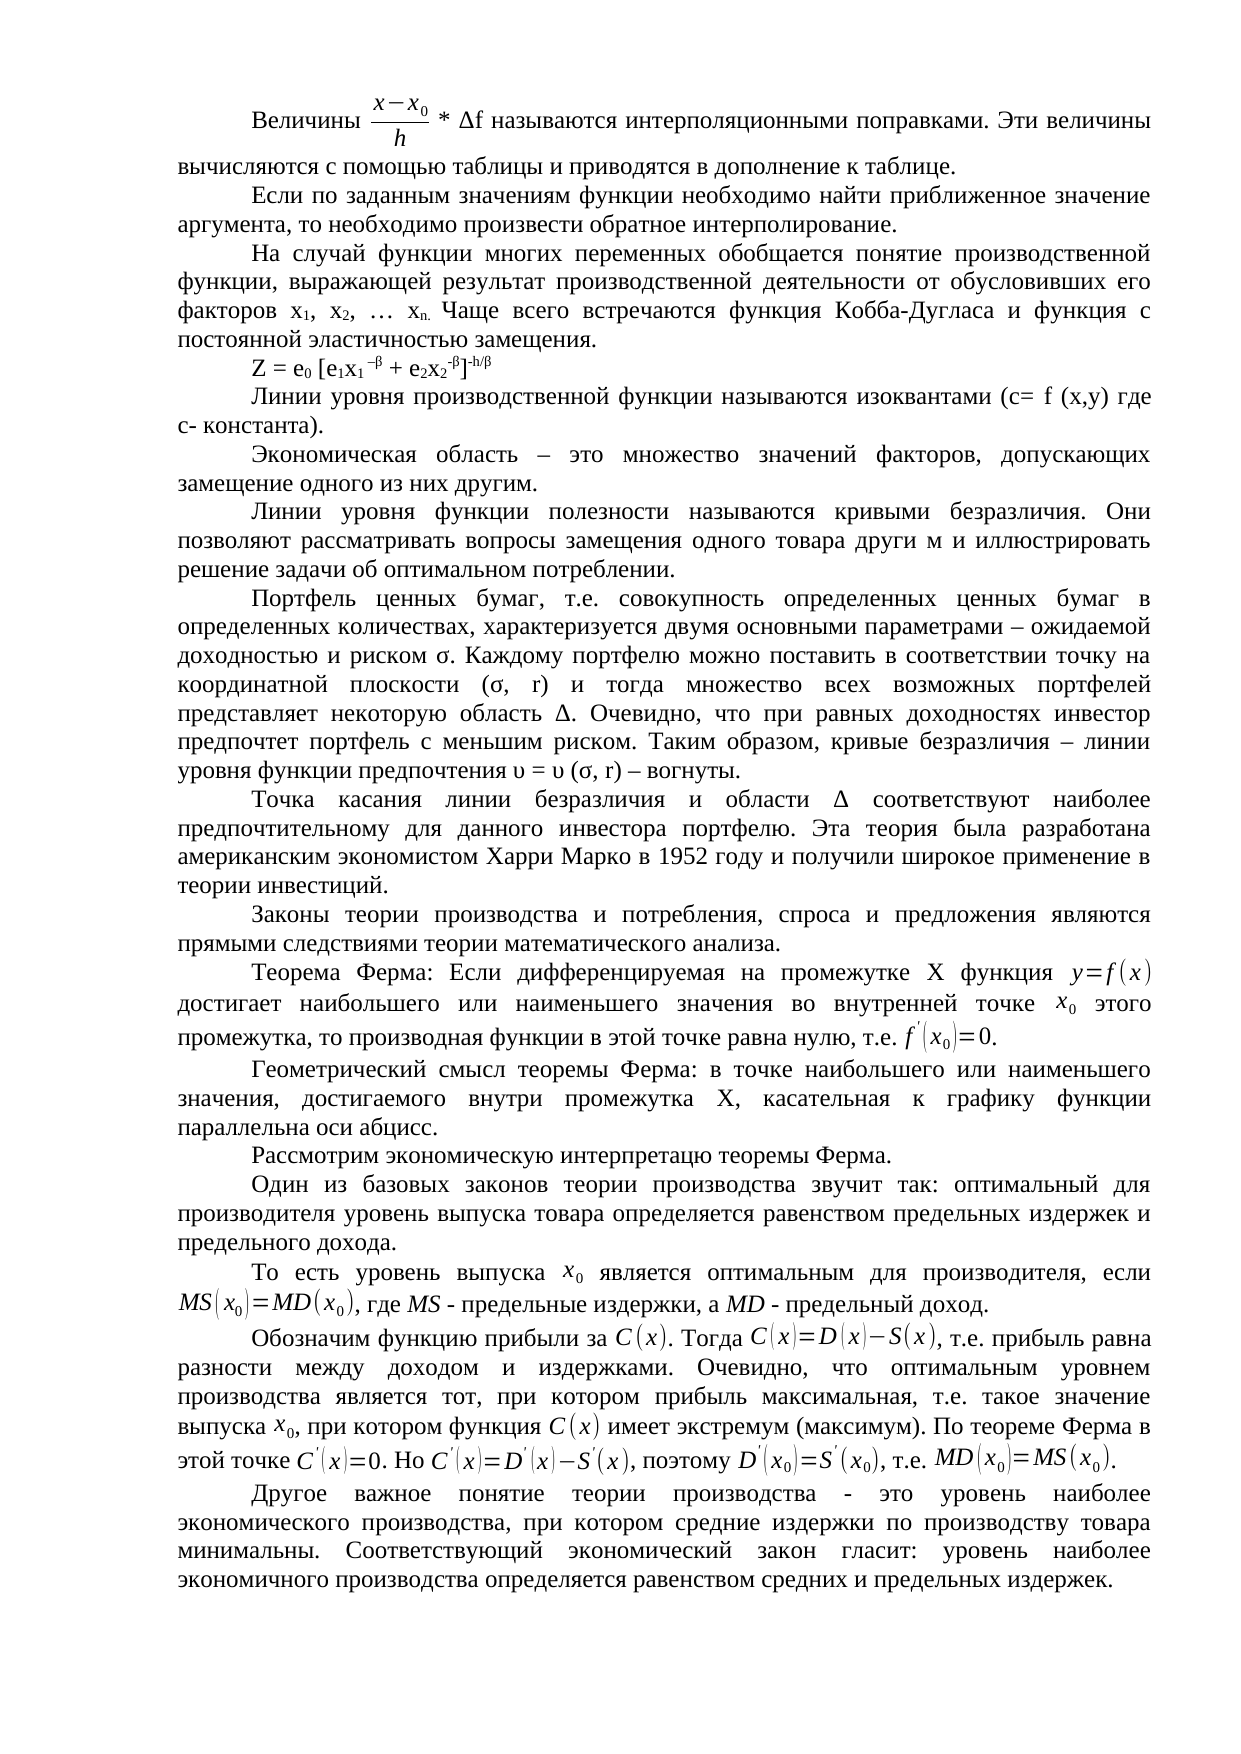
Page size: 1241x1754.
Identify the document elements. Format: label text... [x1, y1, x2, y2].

text Линии уровня производственной функции называются изоквантами (с= f (x,у) где с- константа). [177, 381, 1152, 439]
text Один из базовых законов теории производства звучит так: оптимальный для производителя уровень выпуска товара определяется равенством предельных издержек и предельного дохода. [177, 1169, 1152, 1256]
text Z = e0 [e1x1 –β + e2x2-β]-h/β [177, 353, 1152, 381]
text Портфель ценных бумаг, т.е. совокупность определенных ценных бумаг в определенных количествах, характеризуется двумя основными параметрами – ожидаемой доходностью и риском σ. Каждому портфелю можно поставить в соответствии точку на координатной плоскости (σ, r) и тогда множество всех возможных портфелей представляет некоторую область Δ. Очевидно, что при равных доходностях инвестор предпочтет портфель с меньшим риском. Таким образом, кривые безразличия – линии уровня функции предпочтения υ = υ (σ, r) – вогнуты. [177, 583, 1152, 784]
text Теорема Ферма: Если дифференцируемая на промежутке X функция достигает наибольшего или наименьшего значения во внутренней точке этого промежутка, то производная функции в этой точке равна нулю, т.е. . [177, 956, 1152, 1054]
text На случай функции многих переменных обобщается понятие производственной функции, выражающей результат производственной деятельности от обусловивших его факторов x1, x2, … xn. Чаще всего встречаются функция Кобба-Дугласа и функция с постоянной эластичностью замещения. [177, 238, 1152, 353]
text Если по заданным значениям функции необходимо найти приближенное значение аргумента, то необходимо произвести обратное интерполирование. [177, 180, 1152, 238]
text То есть уровень выпуска является оптимальным для производителя, если , где MS - предельные издержки, а MD - предельный доход. [177, 1256, 1152, 1322]
text Законы теории производства и потребления, спроса и предложения являются прямыми следствиями теории математического анализа. [177, 899, 1152, 956]
text Экономическая область – это множество значений факторов, допускающих замещение одного из них другим. [177, 439, 1152, 496]
text Величины * Δf называются интерполяционными поправками. Эти величины вычисляются с помощью таблицы и приводятся в дополнение к таблице. [177, 89, 1152, 180]
text Точка каcания линии безразличия и области Δ соответствуют наиболее предпочтительному для данного инвестора портфелю. Эта теория была разработана американским экономистом Харри Марко в 1952 году и получили широкое применение в теории инвестиций. [177, 784, 1152, 899]
text Другое важное понятие теории производства - это уровень наиболее экономического производства, при котором средние издержки по производству товара минимальны. Соответствующий экономический закон гласит: уровень наиболее экономичного производства определяется равенством средних и предельных издержек. [177, 1478, 1152, 1593]
text Геометрический смысл теоремы Ферма: в точке наибольшего или наименьшего значения, достигаемого внутри промежутка X, касательная к графику функции параллельна оси абцисс. [177, 1054, 1152, 1141]
text Рассмотрим экономическую интерпретацю теоремы Ферма. [177, 1141, 1152, 1169]
text Линии уровня функции полезности называются кривыми безразличия. Они позволяют рассматривать вопросы замещения одного товара други м и иллюстрировать решение задачи об оптимальном потреблении. [177, 496, 1152, 583]
text Обозначим функцию прибыли за . Тогда , т.е. прибыль равна разности между доходом и издержками. Очевидно, что оптимальным уровнем производства является тот, при котором прибыль максимальная, т.е. такое значение выпуска , при котором функция имеет экстремум (максимум). По теореме Ферма в этой точке . Но , поэтому , т.е. . [177, 1322, 1152, 1478]
